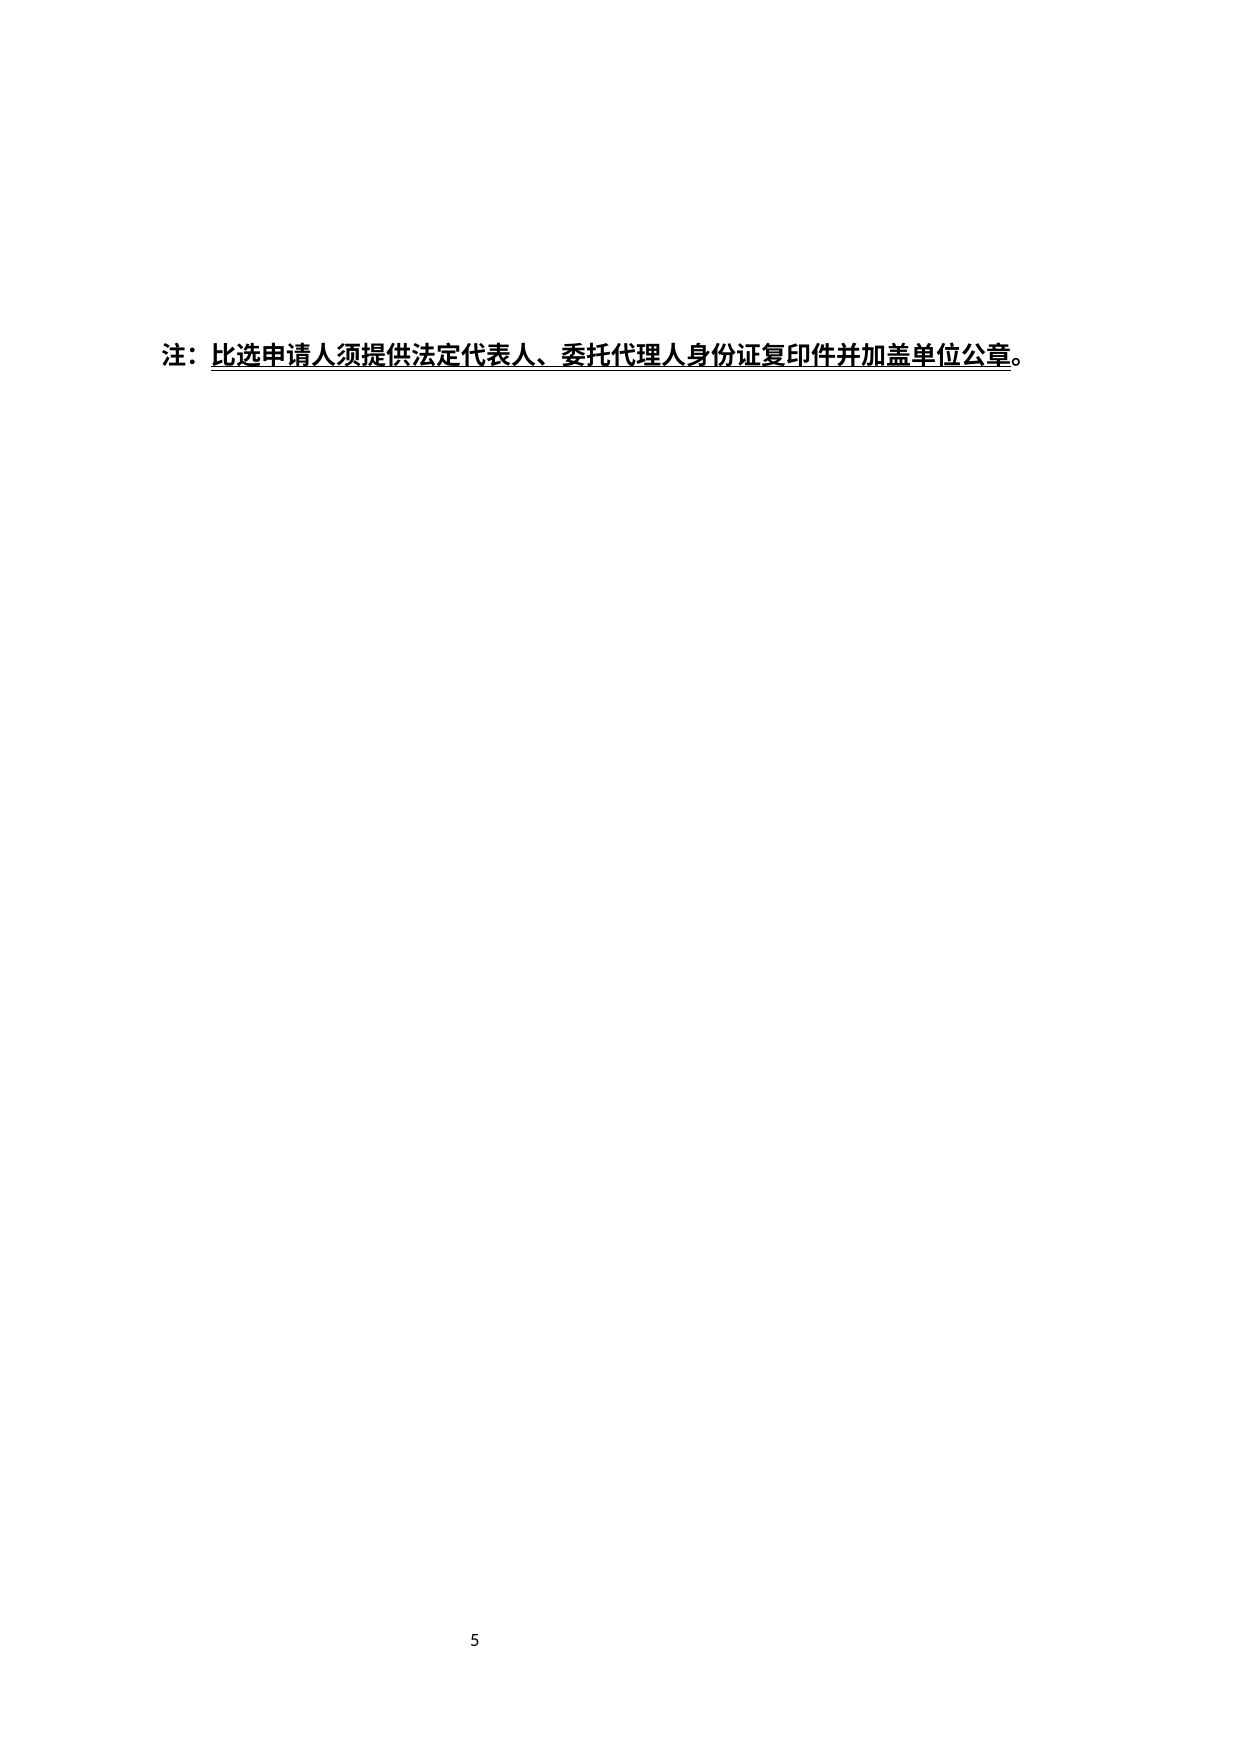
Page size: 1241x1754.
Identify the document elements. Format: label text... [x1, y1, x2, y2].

text 注：比选申请人须提供法定代表人、委托代理人身份证复印件并加盖单位公章。 [119, 321, 1121, 386]
